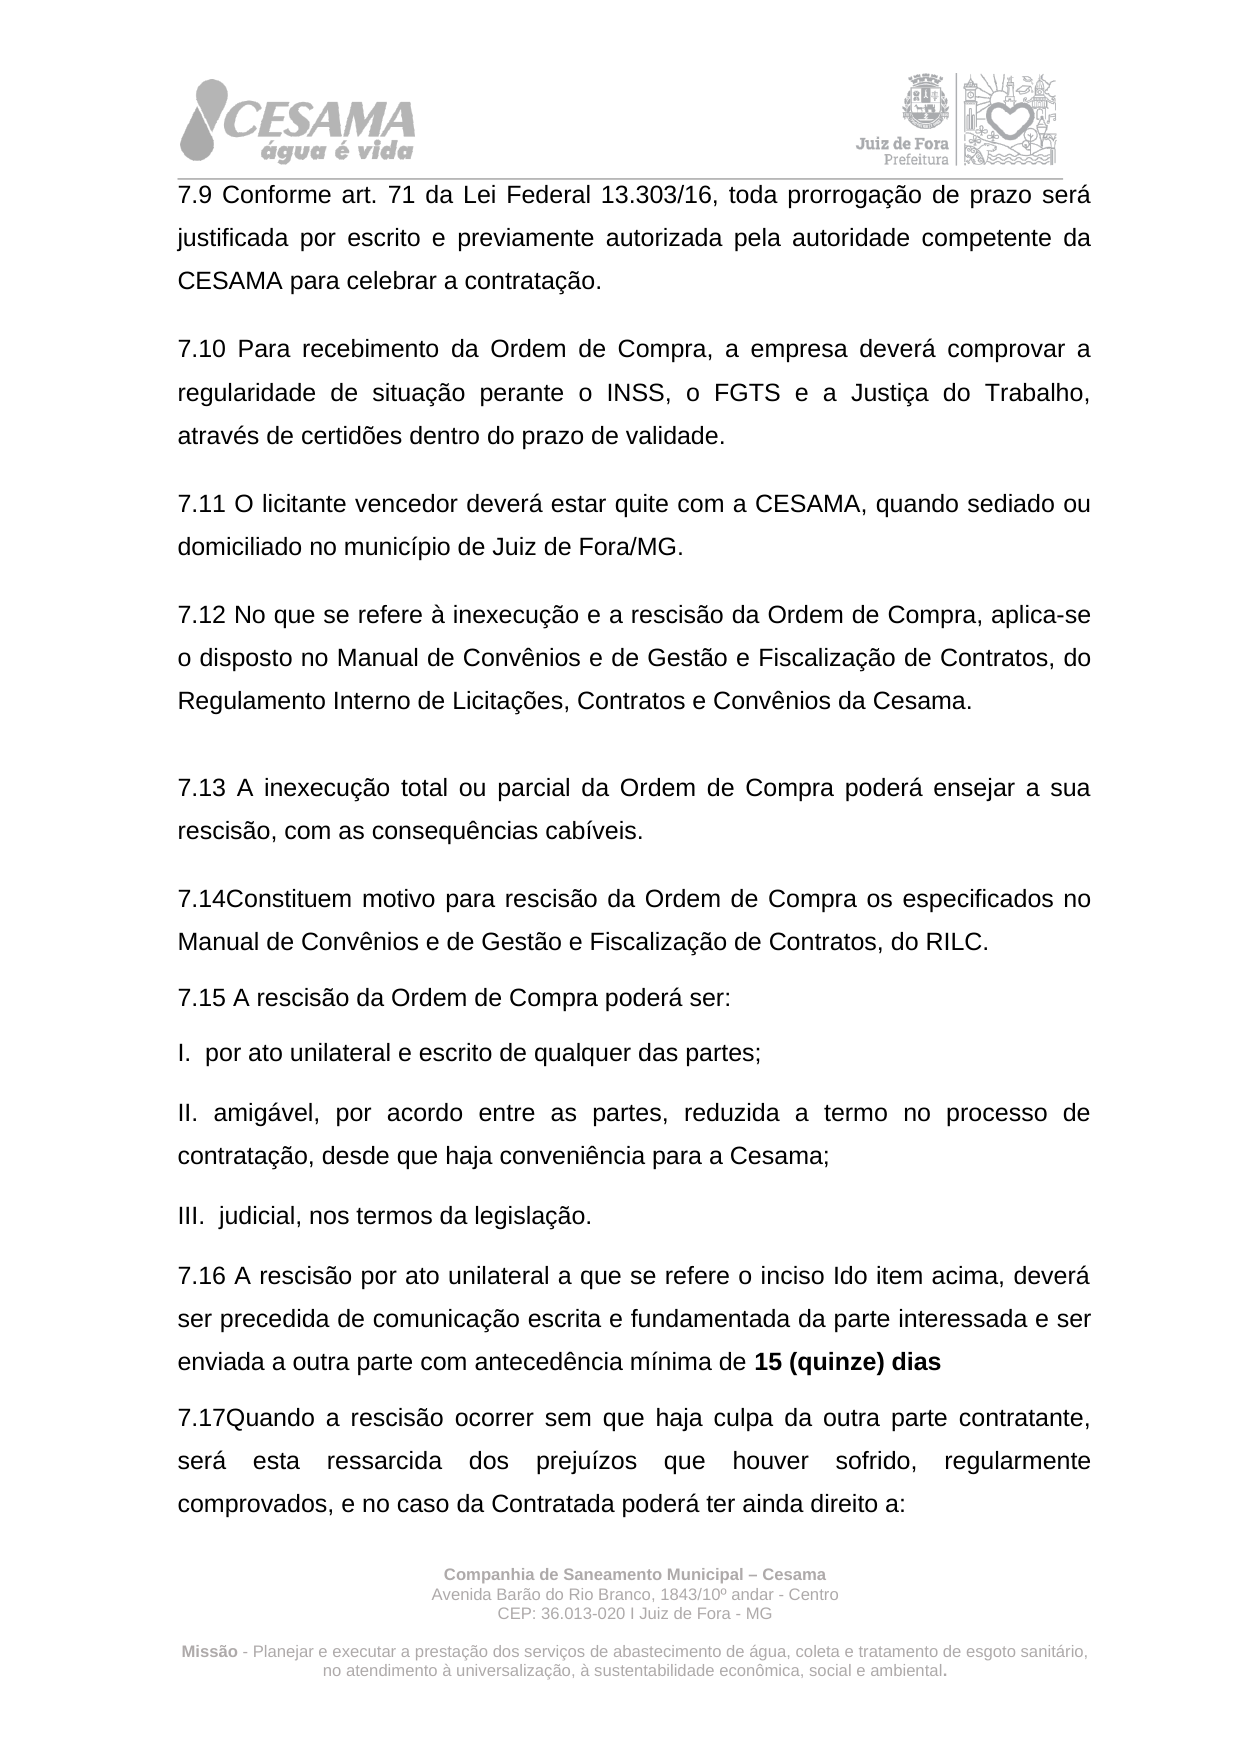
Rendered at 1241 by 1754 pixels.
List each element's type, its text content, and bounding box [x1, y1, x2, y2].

text 7.14Constituem motivo para rescisão da Ordem de Compra os especificados no Manual de Convênios e de Gestão e Fiscalização de Contratos, do RILC. [177, 884, 1093, 956]
picture [177, 73, 1064, 180]
text 7.10 Para recebimento da Ordem de Compra, a empresa deverá comprovar a regularidade de situação perante o INSS, o FGTS e a Justiça do Trabalho, através de certidões dentro do prazo de validade. [177, 334, 1093, 449]
text 7.15 A rescisão da Ordem de Compra poderá ser: [177, 982, 1093, 1011]
text 7.13 A inexecução total ou parcial da Ordem de Compra poderá ensejar a sua rescisão, com as consequências cabíveis. [177, 772, 1093, 844]
text I. por ato unilateral e escrito de qualquer das partes; [177, 1038, 1093, 1067]
text 7.12 No que se refere à inexecução e a rescisão da Ordem de Compra, aplica-se o disposto no Manual de Convênios e de Gestão e Fiscalização de Contratos, do Regulamento Interno de Licitações, Contratos e Convênios da Cesama. [177, 600, 1093, 715]
text III. judicial, nos termos da legislação. [177, 1201, 1093, 1229]
text 7.16 A rescisão por ato unilateral a que se refere o inciso Ido item acima, deverá ser precedida de comunicação escrita e fundamentada da parte interessada e ser enviada a outra parte com antecedência mínima de 15 (quinze) dias [177, 1261, 1093, 1376]
text 7.17Quando a rescisão ocorrer sem que haja culpa da outra parte contratante, será esta ressarcida dos prejuízos que houver sofrido, regularmente comprovados, e no caso da Contratada poderá ter ainda direito a: [177, 1402, 1093, 1517]
text II. amigável, por acordo entre as partes, reduzida a termo no processo de contratação, desde que haja conveniência para a Cesama; [177, 1098, 1093, 1170]
text 7.9 Conforme art. 71 da Lei Federal 13.303/16, toda prorrogação de prazo será justificada por escrito e previamente autorizada pela autoridade competente da CESAMA para celebrar a contratação. [177, 180, 1093, 295]
text 7.11 O licitante vencedor deverá estar quite com a CESAMA, quando sediado ou domiciliado no município de Juiz de Fora/MG. [177, 489, 1093, 561]
